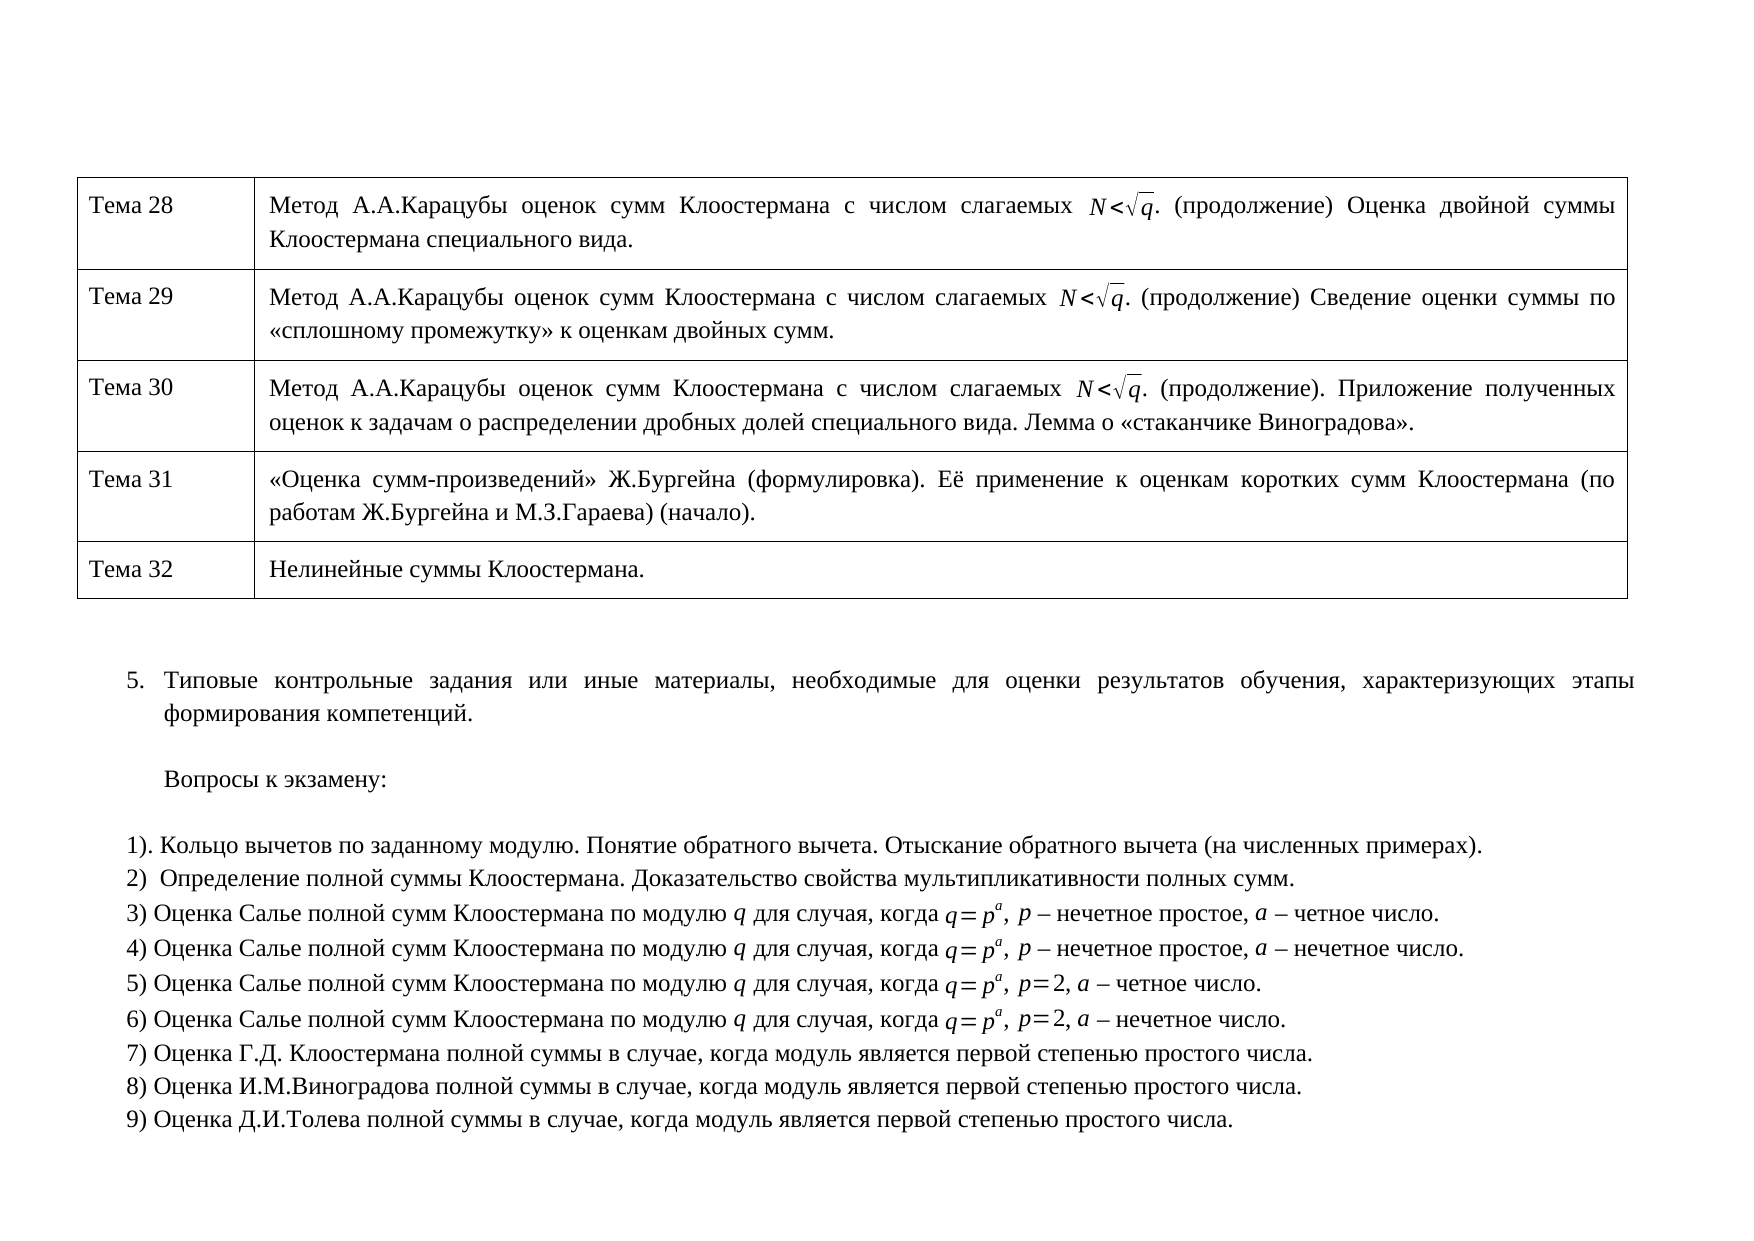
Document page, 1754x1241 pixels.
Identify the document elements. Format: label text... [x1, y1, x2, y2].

text 8) Оценка И.М.Виноградова полной суммы в случае, когда модуль является первой степенью простого числа. [126, 1071, 1636, 1100]
list Типовые контрольные задания или иные материалы, необходимые для оценки результатов обучения, характеризующих этапы формирования компетенций. [126, 665, 1636, 727]
table_cell Метод А.А.Карацубы оценок сумм Клоостермана с числом слагаемых . (продолжение) Сведение оценки суммы по «сплошному промежутку» к оценкам двойных сумм. [255, 270, 1627, 360]
table_cell Метод А.А.Карацубы оценок сумм Клоостермана с числом слагаемых . (продолжение). Приложение полученных оценок к задачам о распределении дробных долей специального вида. Лемма о «стаканчике Виноградова». [255, 361, 1627, 451]
text 3) Оценка Салье полной сумм Клоостермана по модулю для случая, когда , – нечетное простое, – четное число. [126, 897, 1636, 928]
text 4) Оценка Салье полной сумм Клоостермана по модулю для случая, когда , – нечетное простое, – нечетное число. [126, 932, 1636, 963]
table_cell Метод А.А.Карацубы оценок сумм Клоостермана с числом слагаемых . (продолжение) Оценка двойной суммы Клоостермана специального вида. [255, 178, 1627, 268]
table_cell Нелинейные суммы Клоостермана. [255, 542, 1627, 598]
table_cell Тема 31 [78, 452, 254, 541]
text 7) Оценка Г.Д. Клоостермана полной суммы в случае, когда модуль является первой степенью простого числа. [126, 1038, 1636, 1067]
text 6) Оценка Салье полной сумм Клоостермана по модулю для случая, когда , , – нечетное число. [126, 1003, 1636, 1034]
text 1). Кольцо вычетов по заданному модулю. Понятие обратного вычета. Отыскание обратного вычета (на численных примерах). [126, 831, 1636, 859]
table_cell Тема 30 [78, 361, 254, 451]
table_cell Тема 29 [78, 270, 254, 360]
table_cell «Оценка сумм-произведений» Ж.Бургейна (формулировка). Её применение к оценкам коротких сумм Клоостермана (по работам Ж.Бургейна и М.З.Гараева) (начало). [255, 452, 1627, 541]
table_cell Тема 32 [78, 542, 254, 598]
table_cell Тема 28 [78, 178, 254, 268]
text 5) Оценка Салье полной сумм Клоостермана по модулю для случая, когда , , – четное число. [126, 967, 1636, 998]
text 9) Оценка Д.И.Толева полной суммы в случае, когда модуль является первой степенью простого числа. [126, 1104, 1636, 1133]
list Вопросы к экзамену: [164, 764, 1636, 793]
text 2) Определение полной суммы Клоостермана. Доказательство свойства мультипликативности полных сумм. [126, 863, 1636, 892]
